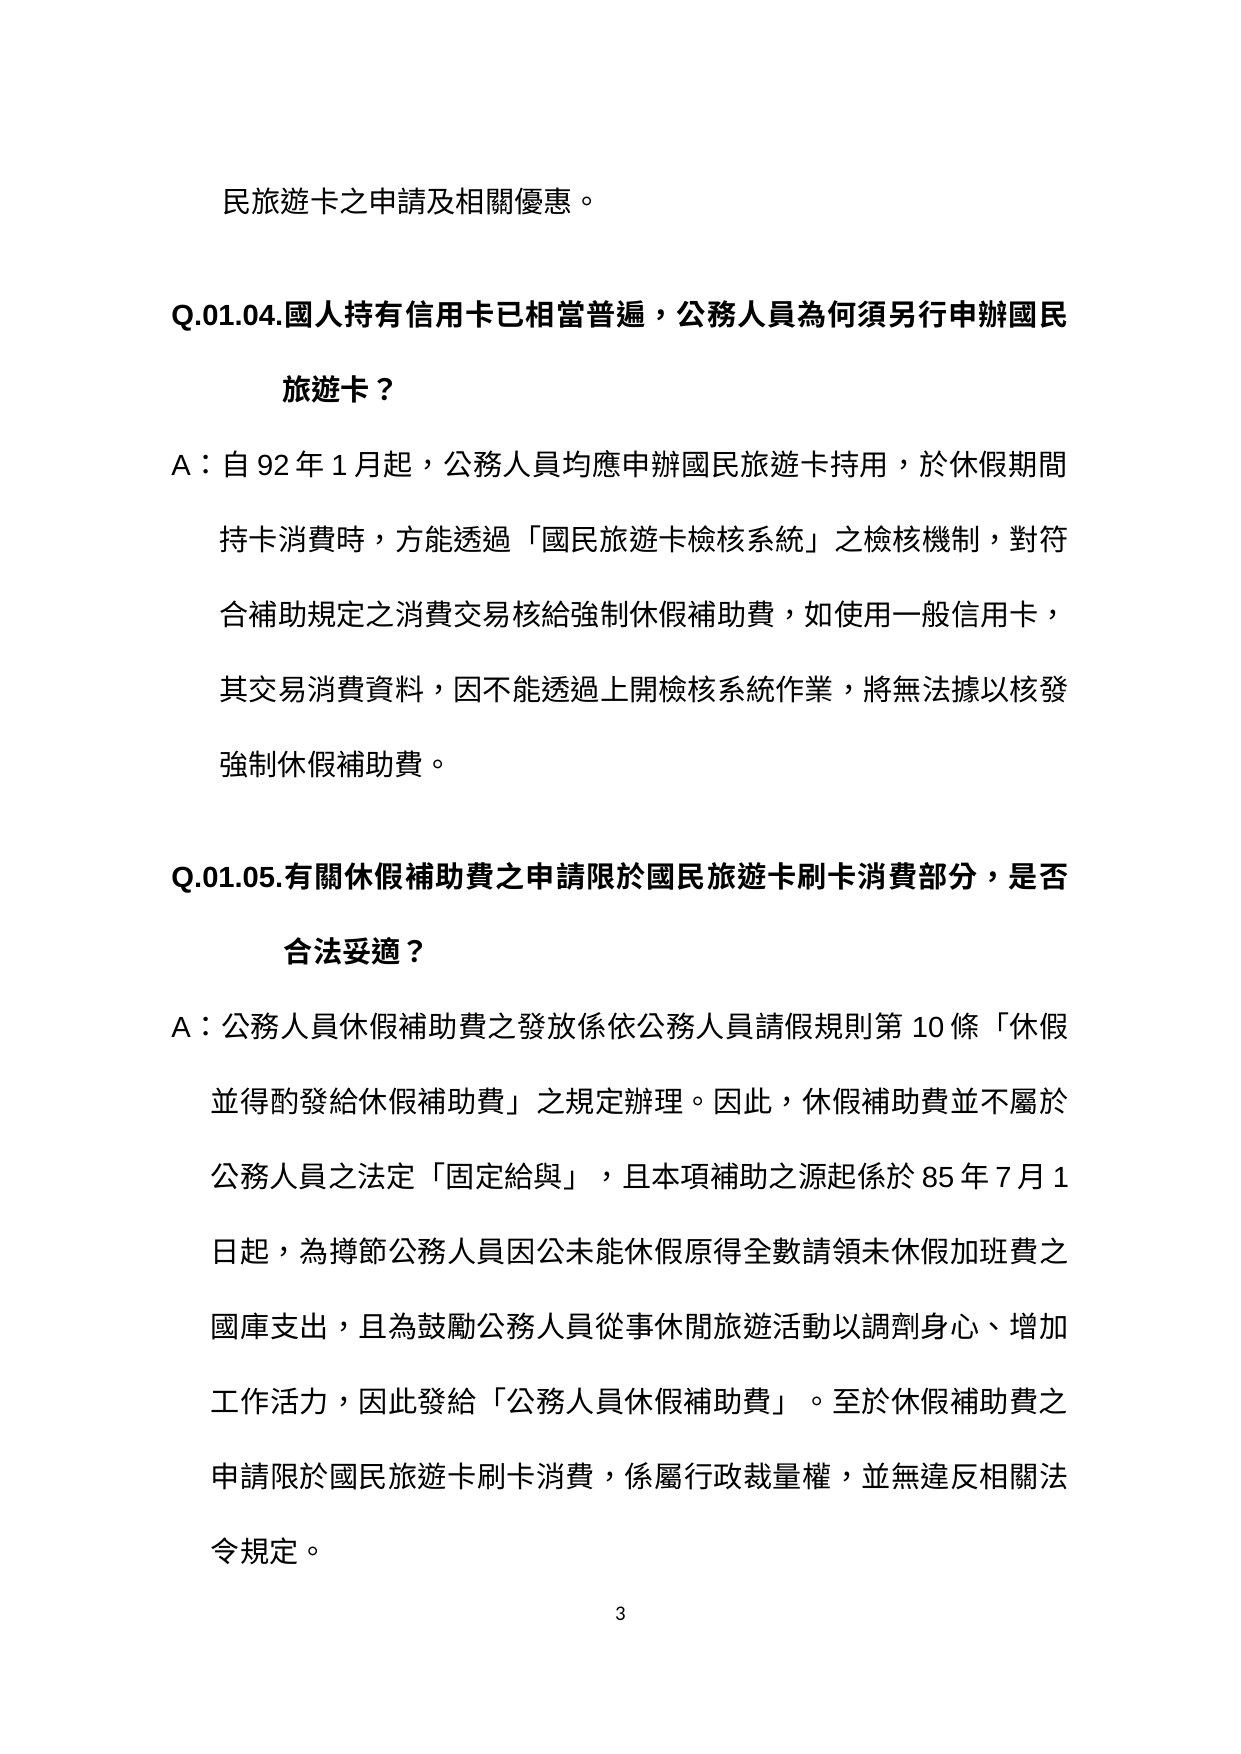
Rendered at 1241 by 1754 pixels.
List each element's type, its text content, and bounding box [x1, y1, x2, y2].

text Q.01.04.國人持有信用卡已相當普遍，公務人員為何須另行申辦國民旅遊卡？ [171, 275, 1069, 425]
text A：公務人員休假補助費之發放係依公務人員請假規則第10條「休假並得酌發給休假補助費」之規定辦理。因此，休假補助費並不屬於公務人員之法定「固定給與」，且本項補助之源起係於85年7月1日起，為撙節公務人員因公未能休假原得全數請領未休假加班費之國庫支出，且為鼓勵公務人員從事休閒旅遊活動以調劑身心、增加工作活力，因此發給「公務人員休假補助費」。至於休假補助費之申請限於國民旅遊卡刷卡消費，係屬行政裁量權，並無違反相關法令規定。 [171, 987, 1069, 1587]
text Q.01.05.有關休假補助費之申請限於國民旅遊卡刷卡消費部分，是否合法妥適？ [171, 837, 1069, 987]
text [171, 162, 1069, 237]
text A：自92年1月起，公務人員均應申辦國民旅遊卡持用，於休假期間持卡消費時，方能透過「國民旅遊卡檢核系統」之檢核機制，對符合補助規定之消費交易核給強制休假補助費，如使用一般信用卡，其交易消費資料，因不能透過上開檢核系統作業，將無法據以核發強制休假補助費。 [171, 425, 1069, 800]
